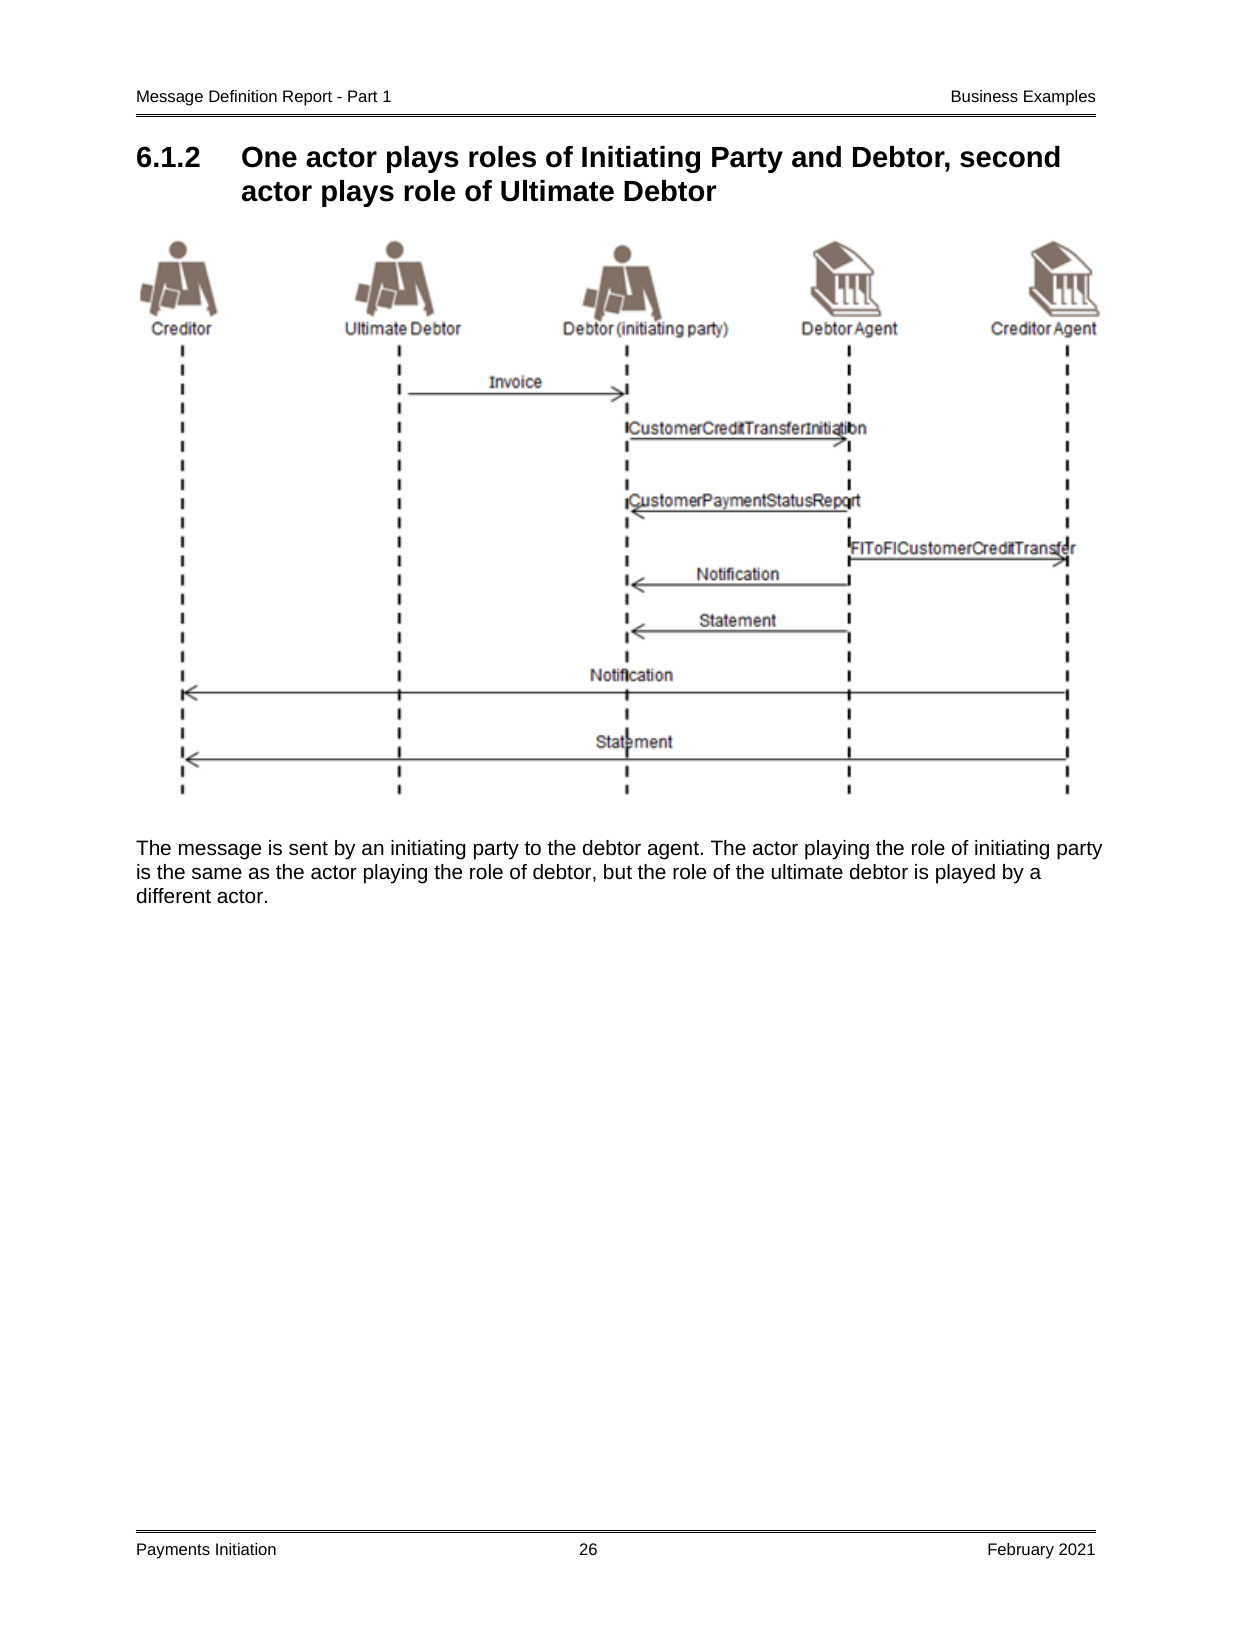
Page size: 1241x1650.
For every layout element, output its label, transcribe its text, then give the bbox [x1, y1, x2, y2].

text The message is sent by an initiating party to the debtor agent. The actor playing the role of initiating party is the same as the actor playing the role of debtor, but the role of the ultimate debtor is played by a different actor. [136, 836, 1104, 908]
picture [136, 232, 1104, 799]
subtitle One actor plays roles of Initiating Party and Debtor, second actor plays role of Ultimate Debtor [136, 141, 1104, 208]
